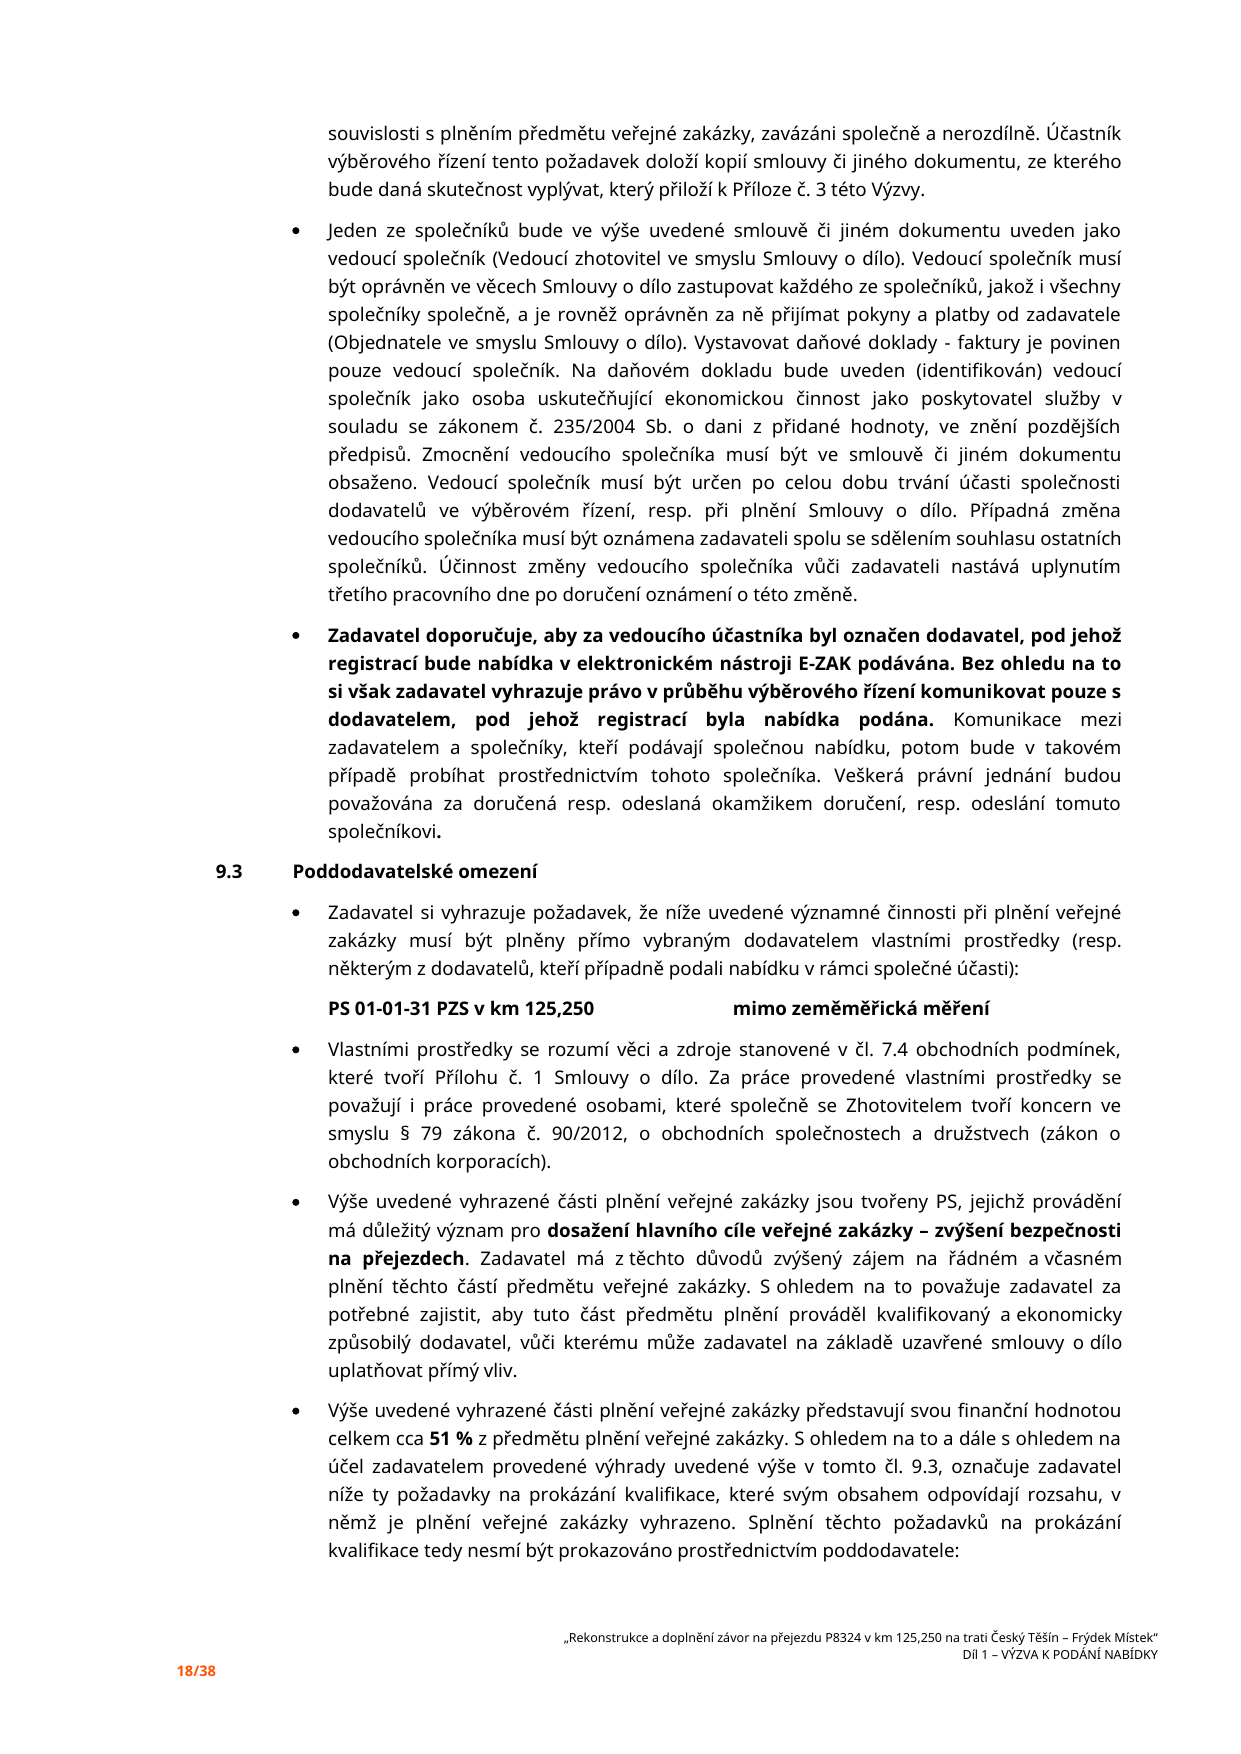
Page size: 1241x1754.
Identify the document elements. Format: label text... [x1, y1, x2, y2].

text Zadavatel si vyhrazuje požadavek, že níže uvedené významné činnosti při plnění veřejné zakázky musí být plněny přímo vybraným dodavatelem vlastními prostředky (resp. některým z dodavatelů, kteří případně podali nabídku v rámci společné účasti): [292, 899, 1122, 981]
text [292, 121, 1122, 202]
text Výše uvedené vyhrazené části plnění veřejné zakázky představují svou finanční hodnotou celkem cca 51 % z předmětu plnění veřejné zakázky. S ohledem na to a dále s ohledem na účel zadavatelem provedené výhrady uvedené výše v tomto čl. 9.3, označuje zadavatel níže ty požadavky na prokázání kvalifikace, které svým obsahem odpovídají rozsahu, v němž je plnění veřejné zakázky vyhrazeno. Splnění těchto požadavků na prokázání kvalifikace tedy nesmí být prokazováno prostřednictvím poddodavatele: [292, 1397, 1122, 1563]
text Zadavatel doporučuje, aby za vedoucího účastníka byl označen dodavatel, pod jehož registrací bude nabídka v elektronickém nástroji E-ZAK podávána. Bez ohledu na to si však zadavatel vyhrazuje právo v průběhu výběrového řízení komunikovat pouze s dodavatelem, pod jehož registrací byla nabídka podána. Komunikace mezi zadavatelem a společníky, kteří podávají společnou nabídku, potom bude v takovém případě probíhat prostřednictvím tohoto společníka. Veškerá právní jednání budou považována za doručená resp. odeslaná okamžikem doručení, resp. odeslání tomuto společníkovi. [292, 622, 1122, 844]
text Vlastními prostředky se rozumí věci a zdroje stanovené v čl. 7.4 obchodních podmínek, které tvoří Přílohu č. 1 Smlouvy o dílo. Za práce provedené vlastními prostředky se považují i práce provedené osobami, které společně se Zhotovitelem tvoří koncern ve smyslu § 79 zákona č. 90/2012, o obchodních společnostech a družstvech (zákon o obchodních korporacích). [292, 1036, 1122, 1174]
text PS 01-01-31 PZS v km 125,250 mimo zeměměřická měření [328, 996, 1122, 1021]
text Jeden ze společníků bude ve výše uvedené smlouvě či jiném dokumentu uveden jako vedoucí společník (Vedoucí zhotovitel ve smyslu Smlouvy o dílo). Vedoucí společník musí být oprávněn ve věcech Smlouvy o dílo zastupovat každého ze společníků, jakož i všechny společníky společně, a je rovněž oprávněn za ně přijímat pokyny a platby od zadavatele (Objednatele ve smyslu Smlouvy o dílo). Vystavovat daňové doklady - faktury je povinen pouze vedoucí společník. Na daňovém dokladu bude uveden (identifikován) vedoucí společník jako osoba uskutečňující ekonomickou činnost jako poskytovatel služby v souladu se zákonem č. 235/2004 Sb. o dani z přidané hodnoty, ve znění pozdějších předpisů. Zmocnění vedoucího společníka musí být ve smlouvě či jiném dokumentu obsaženo. Vedoucí společník musí být určen po celou dobu trvání účasti společnosti dodavatelů ve výběrovém řízení, resp. při plnění Smlouvy o dílo. Případná změna vedoucího společníka musí být oznámena zadavateli spolu se sdělením souhlasu ostatních společníků. Účinnost změny vedoucího společníka vůči zadavateli nastává uplynutím třetího pracovního dne po doručení oznámení o této změně. [292, 217, 1122, 607]
text Výše uvedené vyhrazené části plnění veřejné zakázky jsou tvořeny PS, jejichž provádění má důležitý význam pro dosažení hlavního cíle veřejné zakázky – zvýšení bezpečnosti na přejezdech. Zadavatel má z těchto důvodů zvýšený zájem na řádném a včasném plnění těchto částí předmětu veřejné zakázky. S ohledem na to považuje zadavatel za potřebné zajistit, aby tuto část předmětu plnění prováděl kvalifikovaný a ekonomicky způsobilý dodavatel, vůči kterému může zadavatel na základě uzavřené smlouvy o dílo uplatňovat přímý vliv. [292, 1189, 1122, 1382]
text Poddodavatelské omezení [216, 859, 1122, 884]
